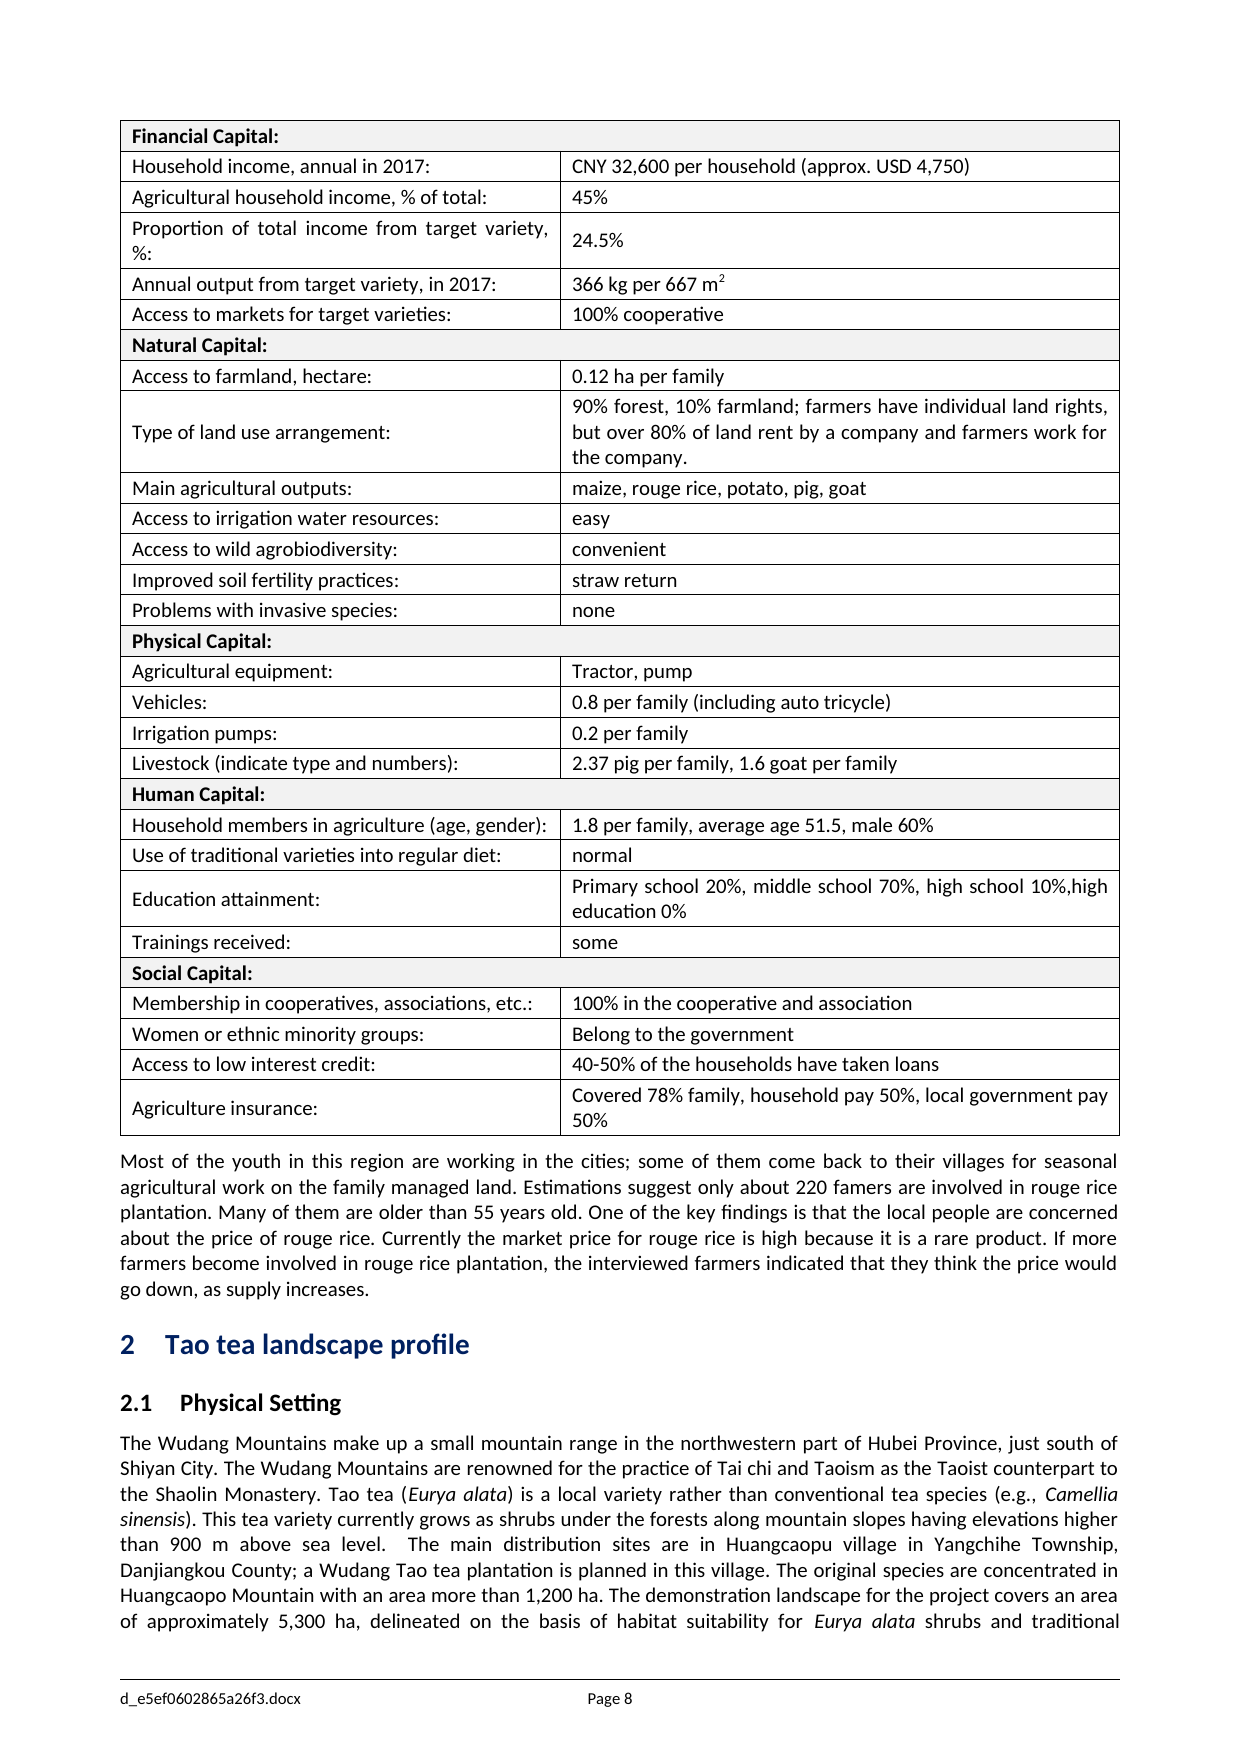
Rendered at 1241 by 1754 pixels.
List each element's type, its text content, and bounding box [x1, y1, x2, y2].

table_cell 100% cooperative [561, 300, 1119, 329]
table_cell Access to markets for target varieties: [121, 300, 560, 329]
table_cell 24.5% [561, 213, 1119, 268]
table_cell Primary school 20%, middle school 70%, high school 10%,high education 0% [561, 871, 1119, 926]
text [120, 1430, 1120, 1633]
table_cell Vehicles: [121, 687, 560, 717]
table_cell Household members in agriculture (age, gender): [121, 810, 560, 839]
table_cell 0.12 ha per family [561, 361, 1119, 390]
table_cell Natural Capital: [121, 330, 1119, 360]
table_cell Improved soil fertility practices: [121, 565, 560, 594]
table_cell 2.37 pig per family, 1.6 goat per family [561, 749, 1119, 778]
table_cell Social Capital: [121, 958, 1119, 987]
table_cell Belong to the government [561, 1019, 1119, 1048]
table_cell 366 kg per 667 m2 [561, 269, 1119, 298]
table_cell 0.2 per family [561, 718, 1119, 747]
table_cell convenient [561, 534, 1119, 564]
table_cell Type of land use arrangement: [121, 391, 560, 472]
subtitle Tao tea landscape profile [120, 1326, 1120, 1362]
table_cell Tractor, pump [561, 657, 1119, 686]
table_cell Access to farmland, hectare: [121, 361, 560, 390]
table_cell Irrigation pumps: [121, 718, 560, 747]
table_cell Access to irrigation water resources: [121, 504, 560, 533]
table_cell 45% [561, 182, 1119, 212]
subtitle Physical Setting [120, 1387, 1120, 1417]
table_cell Physical Capital: [121, 626, 1119, 656]
table_cell Access to wild agrobiodiversity: [121, 534, 560, 564]
table_cell easy [561, 504, 1119, 533]
table_cell 0.8 per family (including auto tricycle) [561, 687, 1119, 717]
table_cell some [561, 927, 1119, 957]
table_cell Annual output from target variety, in 2017: [121, 269, 560, 298]
table_cell Covered 78% family, household pay 50%, local government pay 50% [561, 1080, 1119, 1135]
table_cell Livestock (indicate type and numbers): [121, 749, 560, 778]
table_cell Main agricultural outputs: [121, 473, 560, 502]
table_cell Agricultural equipment: [121, 657, 560, 686]
table_cell Use of traditional varieties into regular diet: [121, 840, 560, 870]
table_cell Household income, annual in 2017: [121, 152, 560, 181]
table_cell 1.8 per family, average age 51.5, male 60% [561, 810, 1119, 839]
table_cell Problems with invasive species: [121, 595, 560, 625]
table_cell Financial Capital: [121, 121, 1119, 151]
table_cell 100% in the cooperative and association [561, 988, 1119, 1018]
table_cell Agricultural household income, % of total: [121, 182, 560, 212]
table_cell Human Capital: [121, 779, 1119, 809]
table_cell normal [561, 840, 1119, 870]
table_cell 40-50% of the households have taken loans [561, 1050, 1119, 1079]
table_cell Membership in cooperatives, associations, etc.: [121, 988, 560, 1018]
table_cell Education attainment: [121, 871, 560, 926]
table_cell Agriculture insurance: [121, 1080, 560, 1135]
table_cell CNY 32,600 per household (approx. USD 4,750) [561, 152, 1119, 181]
table_cell Proportion of total income from target variety, %: [121, 213, 560, 268]
table_cell Trainings received: [121, 927, 560, 957]
table_cell none [561, 595, 1119, 625]
text Most of the youth in this region are working in the cities; some of them come back to their villages for seasonal agricultural work on the family managed land. Estimations suggest only about 220 famers are involved in rouge rice plantation. Many of them are older than 55 years old. One of the key findings is that the local people are concerned about the price of rouge rice. Currently the market price for rouge rice is high because it is a rare product. If more farmers become involved in rouge rice plantation, the interviewed farmers indicated that they think the price would go down, as supply increases. [120, 1149, 1120, 1301]
table_cell straw return [561, 565, 1119, 594]
table_cell Access to low interest credit: [121, 1050, 560, 1079]
table_cell maize, rouge rice, potato, pig, goat [561, 473, 1119, 502]
table_cell Women or ethnic minority groups: [121, 1019, 560, 1048]
table_cell 90% forest, 10% farmland; farmers have individual land rights, but over 80% of land rent by a company and farmers work for the company. [561, 391, 1119, 472]
